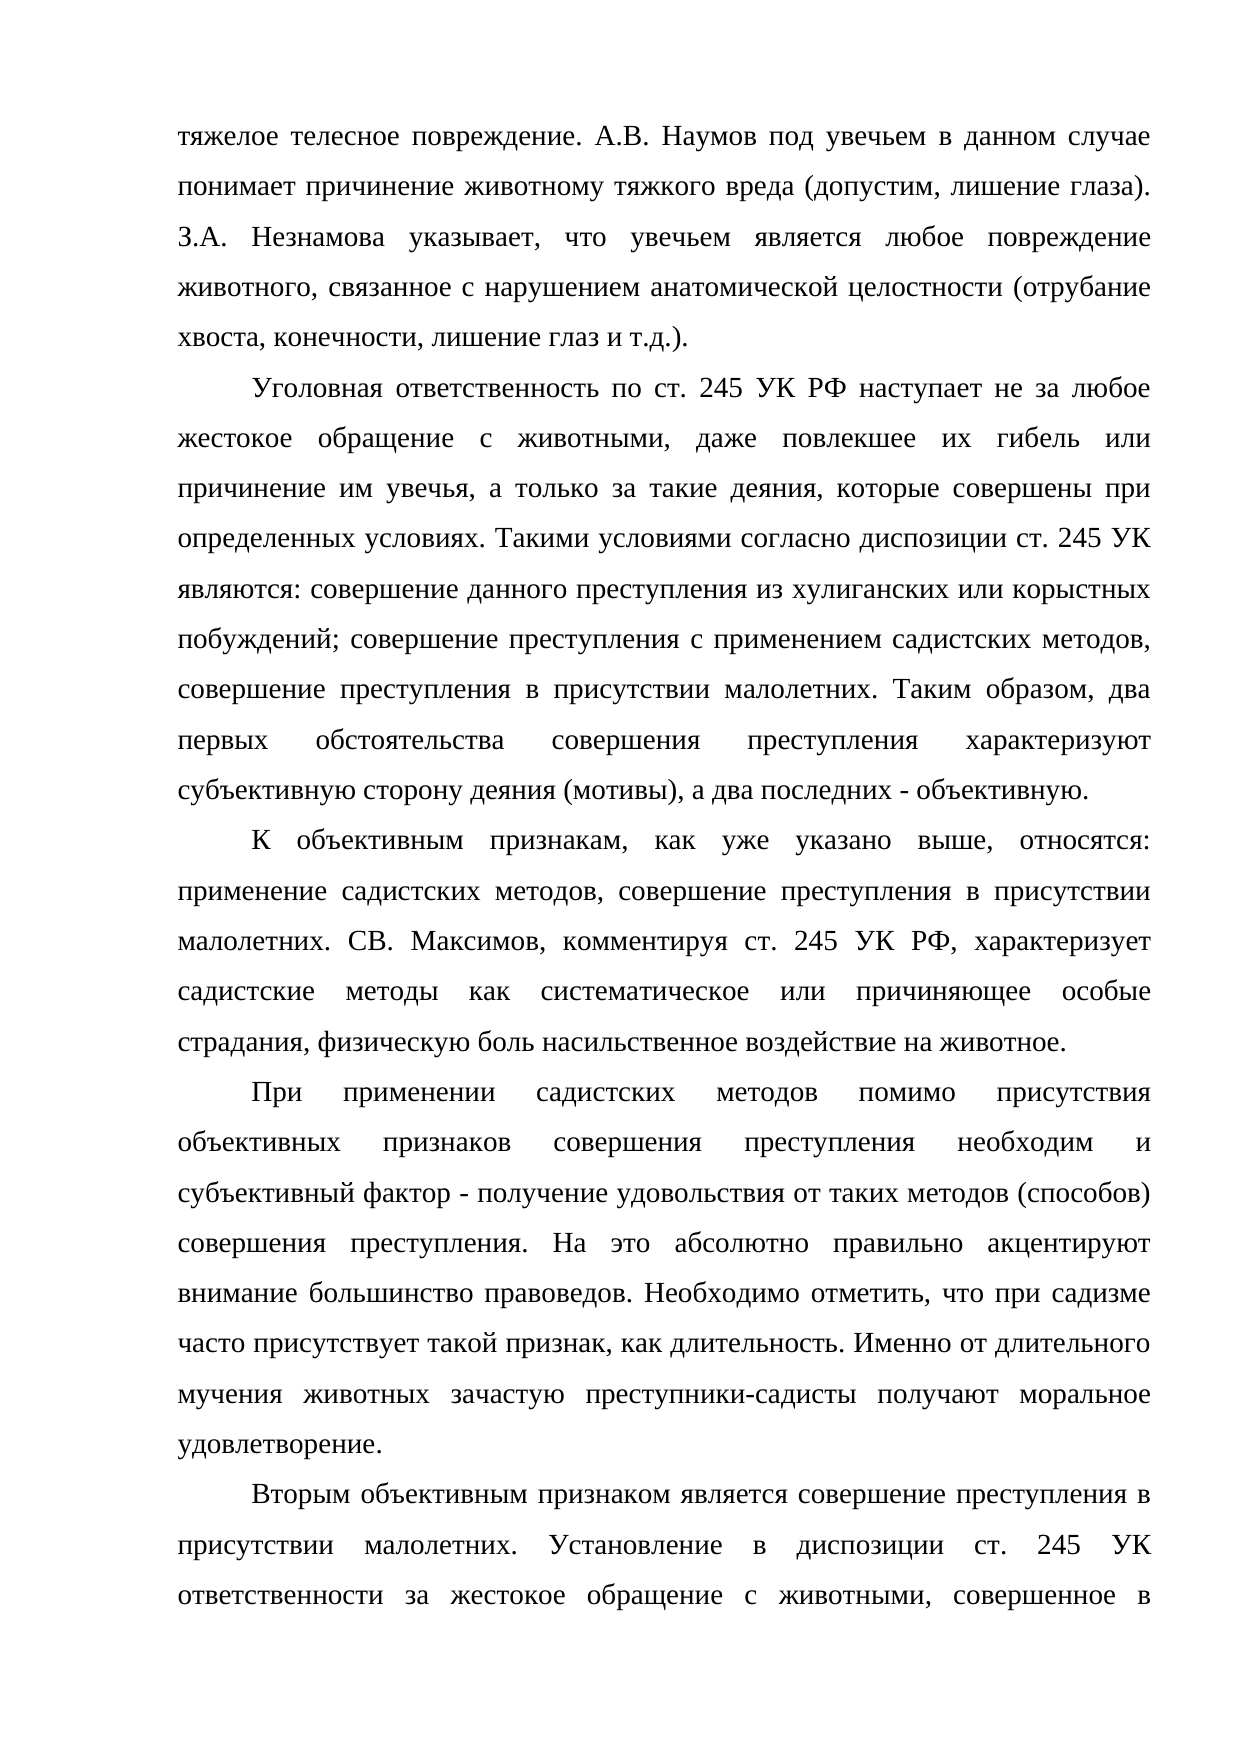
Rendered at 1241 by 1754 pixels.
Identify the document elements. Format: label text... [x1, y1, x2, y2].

text Уголовная ответственность по ст. 245 УК РФ наступает не за любое жестокое обращение с животными, даже повлекшее их гибель или причинение им увечья, а только за такие деяния, которые совершены при определенных условиях. Такими условиями согласно диспозиции ст. 245 УК являются: совершение данного преступления из хулиганских или корыстных побуждений; совершение преступления с применением садистских методов, совершение преступления в присутствии малолетних. Таким образом, два первых обстоятельства совершения преступления характеризуют субъективную сторону деяния (мотивы), а два последних - объективную. [177, 370, 1152, 806]
text К объективным признакам, как уже указано выше, относятся: применение садистских методов, совершение преступления в присутствии малолетних. СВ. Максимов, комментируя ст. 245 УК РФ, характеризует садистские методы как систематическое или причиняющее особые страдания, физическую боль насильственное воздействие на животное. [177, 822, 1152, 1057]
text При применении садистских методов помимо присутствия объективных признаков совершения преступления необходим и субъективный фактор - получение удовольствия от таких методов (способов) совершения преступления. На это абсолютно правильно акцентируют внимание большинство правоведов. Необходимо отметить, что при садизме часто присутствует такой признак, как длительность. Именно от длительного мучения животных зачастую преступники-садисты получают моральное удовлетворение. [177, 1074, 1152, 1460]
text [177, 1477, 1152, 1611]
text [177, 118, 1152, 353]
